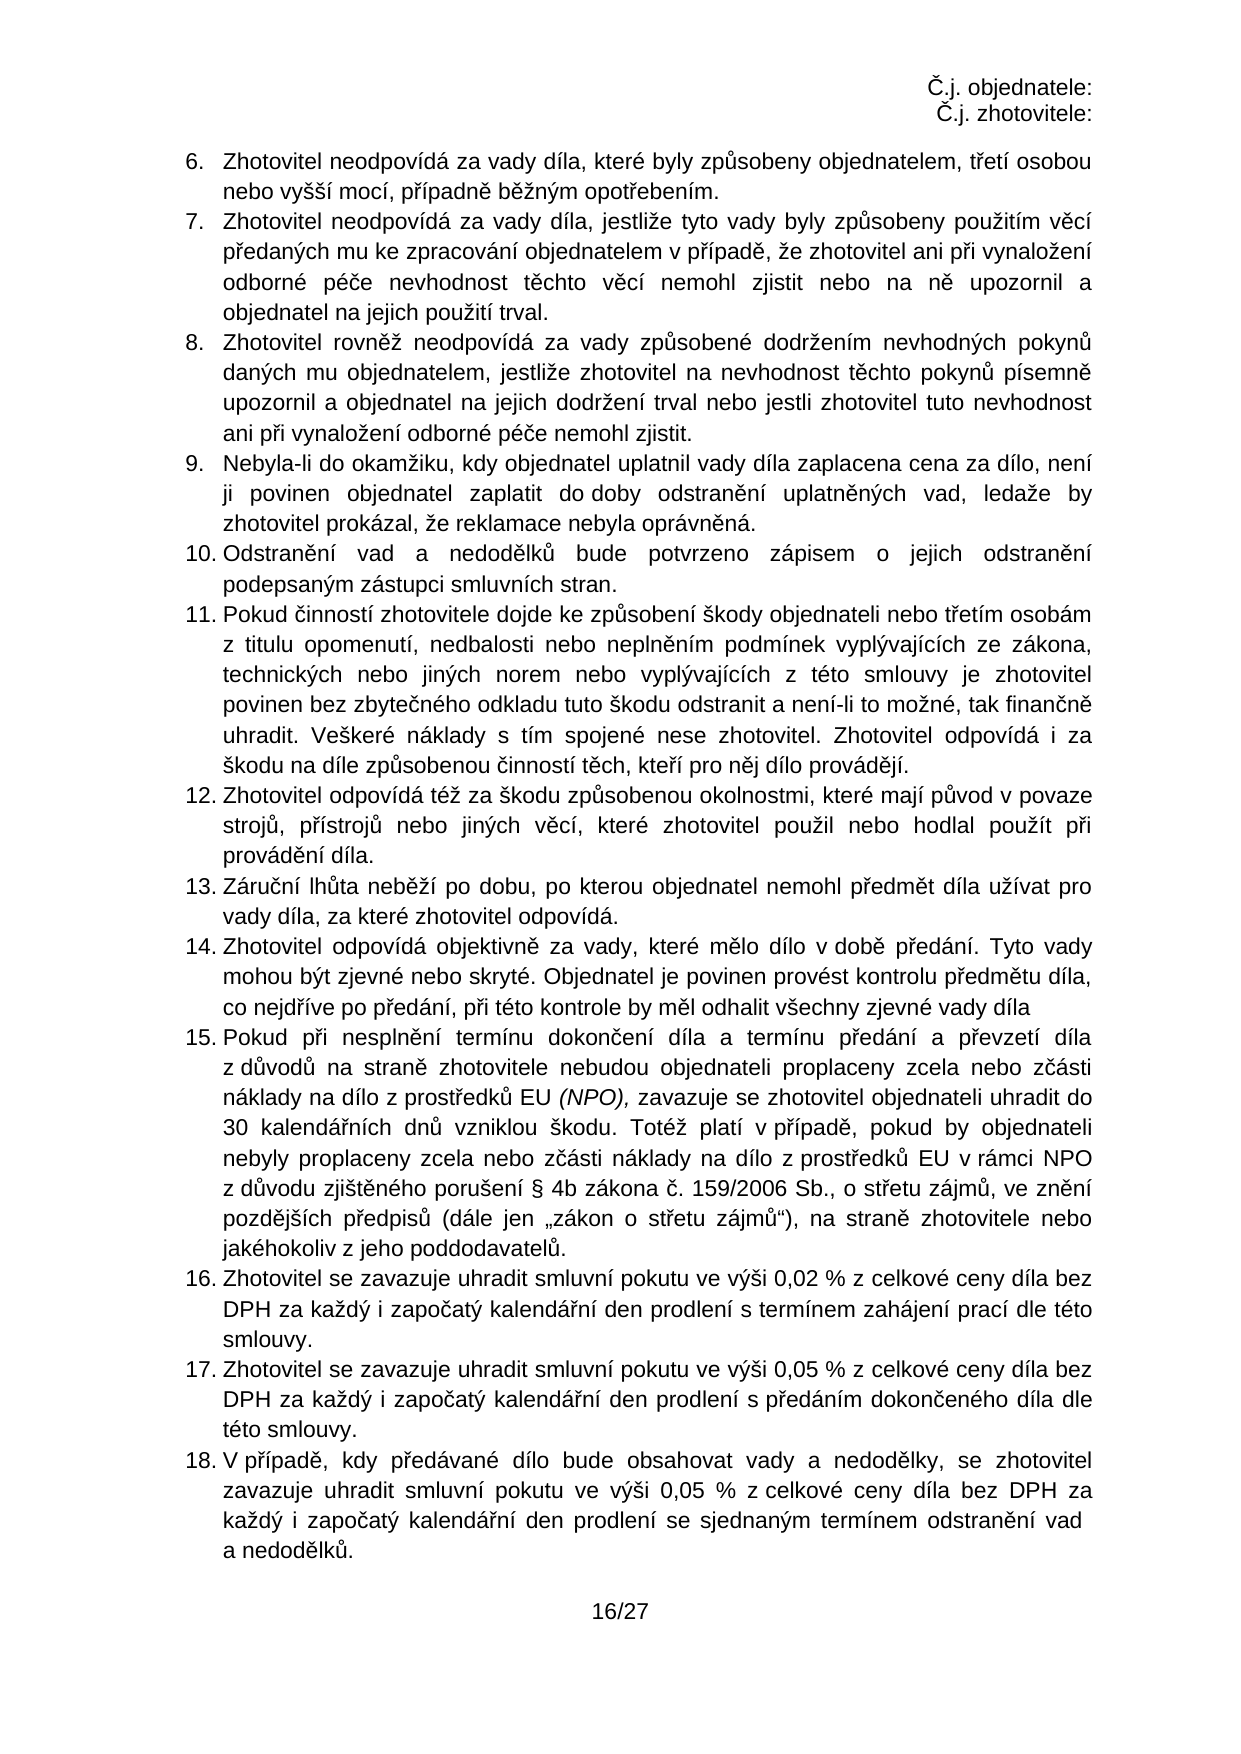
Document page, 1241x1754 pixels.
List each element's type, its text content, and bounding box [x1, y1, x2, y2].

list Zhotovitel se zavazuje uhradit smluvní pokutu ve výši 0,05 % z celkové ceny díla bez DPH za každý i započatý kalendářní den prodlení s předáním dokončeného díla dle této smlouvy. [185, 1356, 1093, 1443]
list V případě, kdy předávané dílo bude obsahovat vady a nedodělky, se zhotovitel zavazuje uhradit smluvní pokutu ve výši 0,05 % z celkové ceny díla bez DPH za každý i započatý kalendářní den prodlení se sjednaným termínem odstranění vad a nedodělků. [185, 1447, 1093, 1563]
list Zhotovitel se zavazuje uhradit smluvní pokutu ve výši 0,02 % z celkové ceny díla bez DPH za každý i započatý kalendářní den prodlení s termínem zahájení prací dle této smlouvy. [185, 1265, 1093, 1352]
list Zhotovitel rovněž neodpovídá za vady způsobené dodržením nevhodných pokynů daných mu objednatelem, jestliže zhotovitel na nevhodnost těchto pokynů písemně upozornil a objednatel na jejich dodržení trval nebo jestli zhotovitel tuto nevhodnost ani při vynaložení odborné péče nemohl zjistit. [185, 329, 1093, 446]
list Odstranění vad a nedodělků bude potvrzeno zápisem o jejich odstranění podepsaným zástupci smluvních stran. [185, 540, 1093, 597]
list Zhotovitel neodpovídá za vady díla, které byly způsobeny objednatelem, třetí osobou nebo vyšší mocí, případně běžným opotřebením. [185, 148, 1093, 204]
list Záruční lhůta neběží po dobu, po kterou objednatel nemohl předmět díla užívat pro vady díla, za které zhotovitel odpovídá. [185, 873, 1093, 929]
list Pokud činností zhotovitele dojde ke způsobení škody objednateli nebo třetím osobám z titulu opomenutí, nedbalosti nebo neplněním podmínek vyplývajících ze zákona, technických nebo jiných norem nebo vyplývajících z této smlouvy je zhotovitel povinen bez zbytečného odkladu tuto škodu odstranit a není-li to možné, tak finančně uhradit. Veškeré náklady s tím spojené nese zhotovitel. Zhotovitel odpovídá i za škodu na díle způsobenou činností těch, kteří pro něj dílo provádějí. [185, 601, 1093, 778]
list Nebyla-li do okamžiku, kdy objednatel uplatnil vady díla zaplacena cena za dílo, není ji povinen objednatel zaplatit do doby odstranění uplatněných vad, ledaže by zhotovitel prokázal, že reklamace nebyla oprávněná. [185, 450, 1093, 536]
list Zhotovitel odpovídá též za škodu způsobenou okolnostmi, které mají původ v povaze strojů, přístrojů nebo jiných věcí, které zhotovitel použil nebo hodlal použít při provádění díla. [185, 782, 1093, 869]
list Zhotovitel odpovídá objektivně za vady, které mělo dílo v době předání. Tyto vady mohou být zjevné nebo skryté. Objednatel je povinen provést kontrolu předmětu díla, co nejdříve po předání, při této kontrole by měl odhalit všechny zjevné vady díla [185, 933, 1093, 1020]
list Pokud při nesplnění termínu dokončení díla a termínu předání a převzetí díla z důvodů na straně zhotovitele nebudou objednateli proplaceny zcela nebo zčásti náklady na dílo z prostředků EU (NPO), zavazuje se zhotovitel objednateli uhradit do 30 kalendářních dnů vzniklou škodu. Totéž platí v případě, pokud by objednateli nebyly proplaceny zcela nebo zčásti náklady na dílo z prostředků EU v rámci NPO z důvodu zjištěného porušení § 4b zákona č. 159/2006 Sb., o střetu zájmů, ve znění pozdějších předpisů (dále jen „zákon o střetu zájmů“), na straně zhotovitele nebo jakéhokoliv z jeho poddodavatelů. [185, 1024, 1093, 1261]
list Zhotovitel neodpovídá za vady díla, jestliže tyto vady byly způsobeny použitím věcí předaných mu ke zpracování objednatelem v případě, že zhotovitel ani při vynaložení odborné péče nevhodnost těchto věcí nemohl zjistit nebo na ně upozornil a objednatel na jejich použití trval. [185, 208, 1093, 325]
